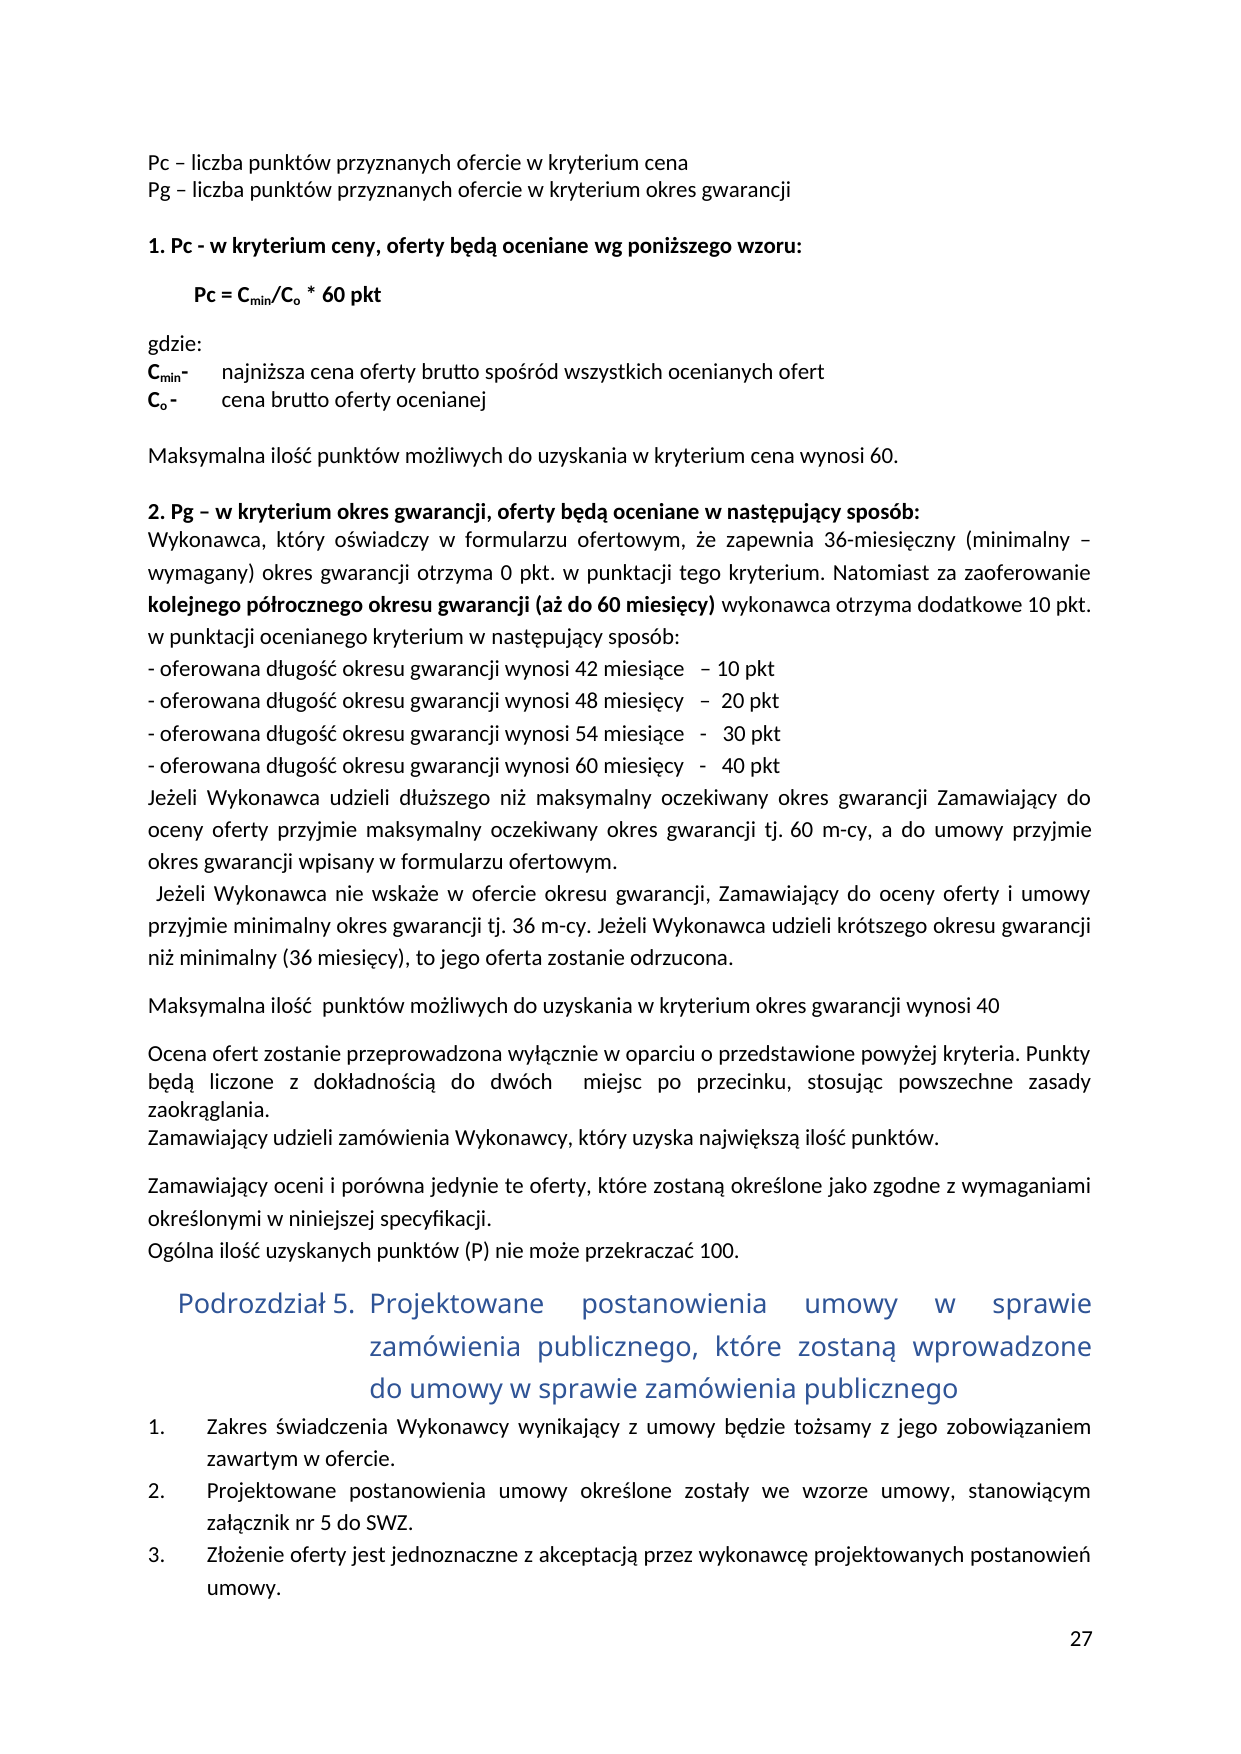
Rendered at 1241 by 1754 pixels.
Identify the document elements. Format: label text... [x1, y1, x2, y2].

text - oferowana długość okresu gwarancji wynosi 42 miesiące – 10 pkt [148, 654, 1093, 682]
text - oferowana długość okresu gwarancji wynosi 60 miesięcy - 40 pkt [148, 751, 1093, 779]
text - oferowana długość okresu gwarancji wynosi 54 miesiące - 30 pkt [148, 719, 1093, 747]
text Co - cena brutto oferty ocenianej [148, 385, 1093, 413]
text Wykonawca, który oświadczy w formularzu ofertowym, że zapewnia 36-miesięczny (minimalny – wymagany) okres gwarancji otrzyma 0 pkt. w punktacji tego kryterium. Natomiast za zaoferowanie kolejnego półrocznego okresu gwarancji (aż do 60 miesięcy) wykonawca otrzyma dodatkowe 10 pkt. w punktacji ocenianego kryterium w następujący sposób: [148, 526, 1093, 650]
text Pg – liczba punktów przyznanych ofercie w kryterium okres gwarancji [148, 176, 1093, 204]
text - oferowana długość okresu gwarancji wynosi 48 miesięcy – 20 pkt [148, 686, 1093, 714]
text Ocena ofert zostanie przeprowadzona wyłącznie w oparciu o przedstawione powyżej kryteria. Punkty będą liczone z dokładnością do dwóch miejsc po przecinku, stosując powszechne zasady zaokrąglania. [148, 1039, 1093, 1123]
text 2. Pg – w kryterium okres gwarancji, oferty będą oceniane w następujący sposób: [148, 497, 1093, 526]
text Maksymalna ilość punktów możliwych do uzyskania w kryterium okres gwarancji wynosi 40 [148, 991, 1093, 1019]
text Jeżeli Wykonawca nie wskaże w ofercie okresu gwarancji, Zamawiający do oceny oferty i umowy przyjmie minimalny okres gwarancji tj. 36 m-cy. Jeżeli Wykonawca udzieli krótszego okresu gwarancji niż minimalny (36 miesięcy), to jego oferta zostanie odrzucona. [148, 879, 1093, 971]
list Projektowane postanowienia umowy określone zostały we wzorze umowy, stanowiącym załącznik nr 5 do SWZ. [148, 1476, 1093, 1536]
text Pc = Cmin/Co * 60 pkt [148, 281, 1093, 308]
list Zakres świadczenia Wykonawcy wynikający z umowy będzie tożsamy z jego zobowiązaniem zawartym w ofercie. [148, 1412, 1093, 1472]
list Złożenie oferty jest jednoznaczne z akceptacją przez wykonawcę projektowanych postanowień umowy. [148, 1541, 1093, 1601]
text Zamawiający oceni i porówna jedynie te oferty, które zostaną określone jako zgodne z wymaganiami określonymi w niniejszej specyfikacji. [148, 1171, 1093, 1232]
text gdzie: [148, 329, 1093, 357]
text Pc – liczba punktów przyznanych ofercie w kryterium cena [148, 148, 1093, 176]
text Cmin- najniższa cena oferty brutto spośród wszystkich ocenianych ofert [148, 357, 1093, 385]
text Jeżeli Wykonawca udzieli dłuższego niż maksymalny oczekiwany okres gwarancji Zamawiający do oceny oferty przyjmie maksymalny oczekiwany okres gwarancji tj. 60 m-cy, a do umowy przyjmie okres gwarancji wpisany w formularzu ofertowym. [148, 783, 1093, 875]
text 1. Pc - w kryterium ceny, oferty będą oceniane wg poniższego wzoru: [148, 232, 1093, 260]
subtitle Projektowane postanowienia umowy w sprawie zamówienia publicznego, które zostaną wprowadzone do umowy w sprawie zamówienia publicznego [177, 1285, 1093, 1406]
text Ogólna ilość uzyskanych punktów (P) nie może przekraczać 100. [148, 1236, 1093, 1264]
text Maksymalna ilość punktów możliwych do uzyskania w kryterium cena wynosi 60. [148, 441, 1093, 469]
text Zamawiający udzieli zamówienia Wykonawcy, który uzyska największą ilość punktów. [148, 1123, 1093, 1151]
